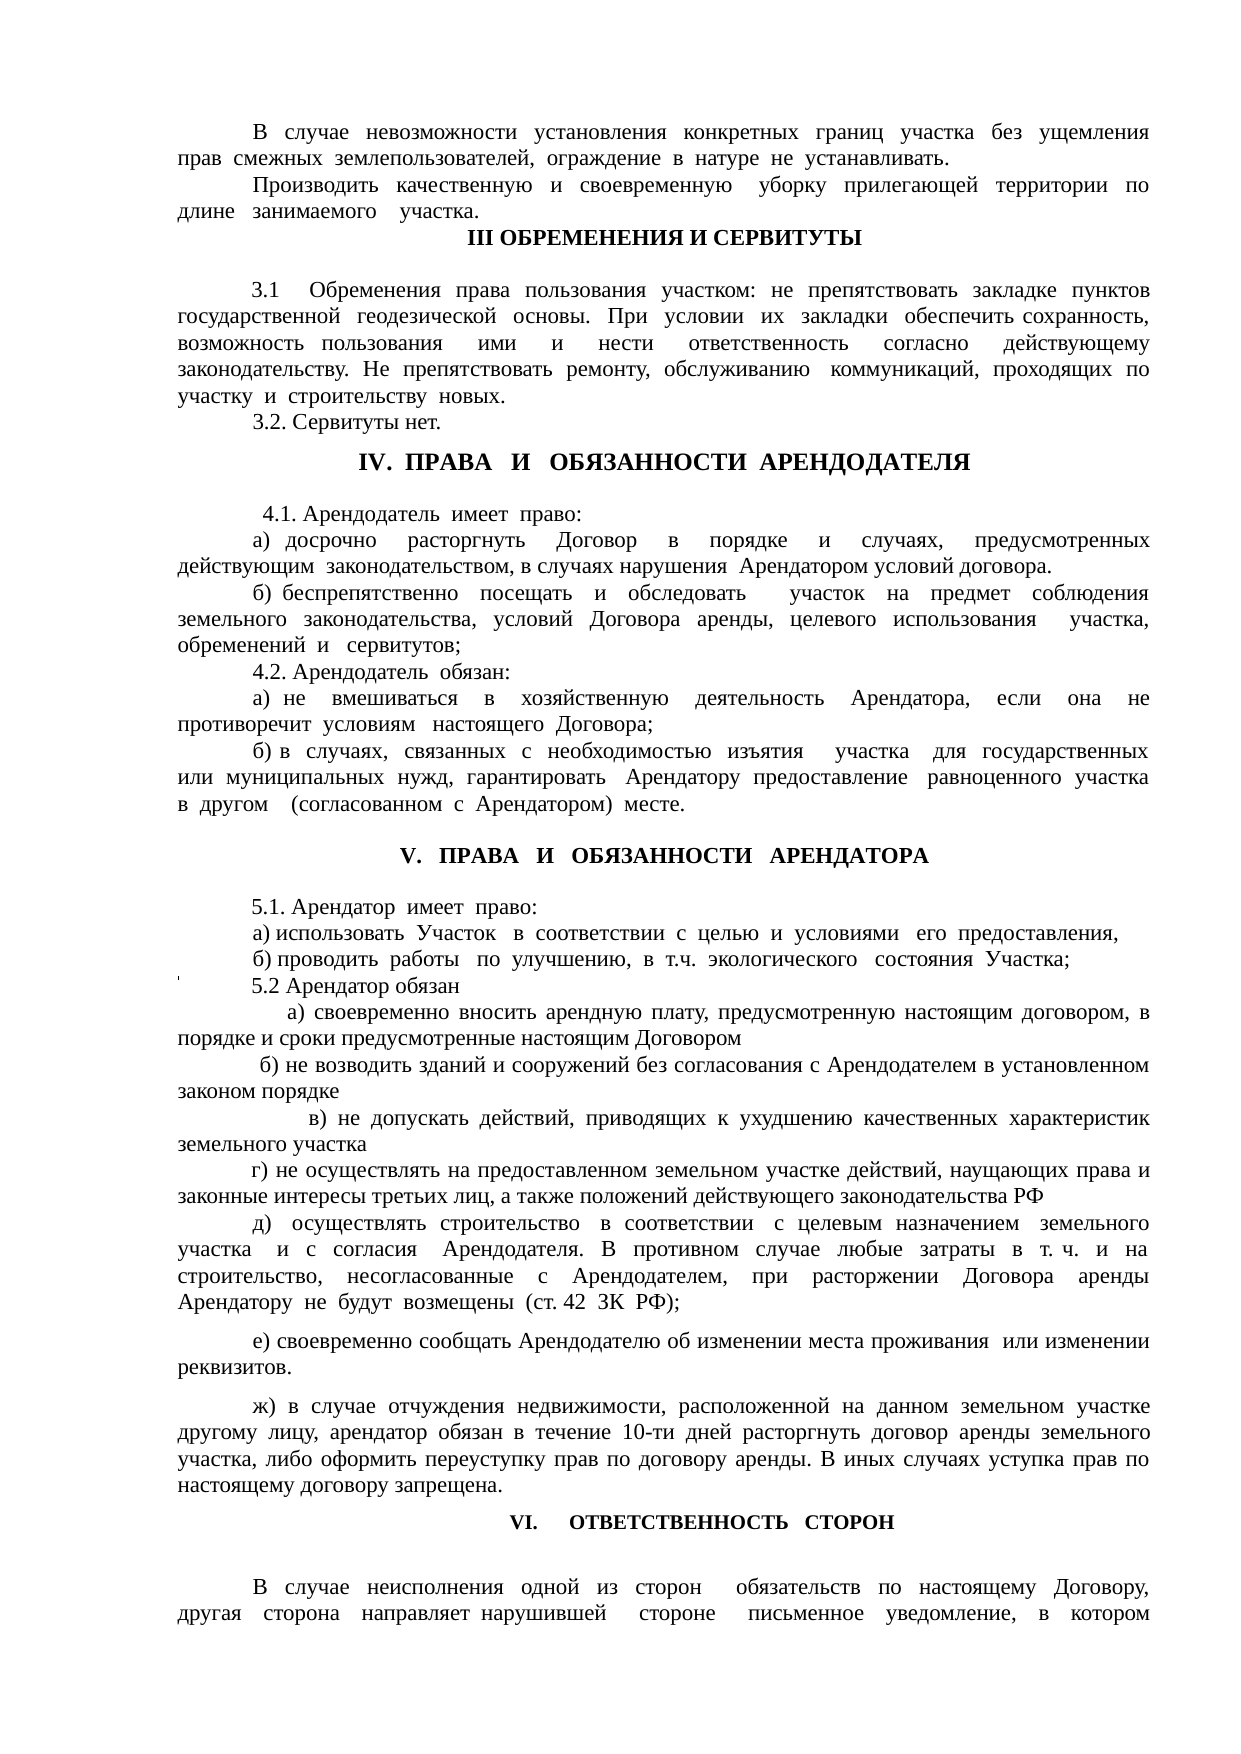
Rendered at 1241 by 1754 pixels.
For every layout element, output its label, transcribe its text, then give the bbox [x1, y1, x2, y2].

text ж) в случае отчуждения недвижимости, расположенной на данном земельном участке другому лицу, арендатор обязан в течение 10-ти дней расторгнуть договор аренды земельного участка, либо оформить переуступку прав по договору аренды. В иных случаях уступка прав по настоящему договору запрещена. [177, 1392, 1152, 1497]
text 5.2 Арендатор обязан [177, 972, 1152, 998]
text Производить качественную и своевременную уборку прилегающей территории по длине занимаемого участка. [177, 171, 1152, 223]
text в) не допускать действий, приводящих к ухудшению качественных характеристик земельного участка [177, 1103, 1152, 1156]
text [177, 1573, 1152, 1626]
text 3.1 Обременения права пользования участком: не препятствовать закладке пунктов государственной геодезической основы. При условии их закладки обеспечить сохранность, возможность пользования ими и нести ответственность согласно действующему законодательству. Не препятствовать ремонту, обслуживанию коммуникаций, проходящих по участку и строительству новых. [177, 276, 1152, 408]
text а) досрочно расторгнуть Договор в порядке и случаях, предусмотренных действующим законодательством, в случаях нарушения Арендатором условий договора. [177, 526, 1152, 579]
subtitle IV. ПРАВА И ОБЯЗАННОСТИ АРЕНДОДАТЕЛЯ [177, 447, 1152, 476]
text б) проводить работы по улучшению, в т.ч. экологического состояния Участка; [177, 945, 1152, 972]
text В случае невозможности установления конкретных границ участка без ущемления прав смежных землепользователей, ограждение в натуре не устанавливать. [177, 118, 1152, 171]
subtitle 4.1. Арендодатель имеет право: [177, 500, 1152, 526]
text 5.1. Арендатор имеет право: [177, 893, 1152, 919]
text б) в случаях, связанных с необходимостью изъятия участка для государственных или муниципальных нужд, гарантировать Арендатору предоставление равноценного участка в другом (согласованном с Арендатором) месте. [177, 737, 1152, 816]
text г) не осуществлять на предоставленном земельном участке действий, наущающих права и законные интересы третьих лиц, а также положений действующего законодательства РФ [177, 1156, 1152, 1209]
text б) беспрепятственно посещать и обследовать участок на предмет соблюдения земельного законодательства, условий Договора аренды, целевого использования участка, обременений и сервитутов; [177, 579, 1152, 658]
text а) использовать Участок в соответствии с целью и условиями его предоставления, [177, 919, 1152, 945]
text 4.2. Арендодатель обязан: [177, 658, 1152, 684]
text е) своевременно сообщать Арендодателю об изменении места проживания или изменении реквизитов. [177, 1327, 1152, 1379]
text VI. ОТВЕТСТВЕННОСТЬ СТОРОН [177, 1510, 1152, 1534]
text 3.2. Сервитуты нет. [177, 408, 1152, 434]
subtitle V. ПРАВА И ОБЯЗАННОСТИ АРЕНДАТОРА [177, 842, 1152, 869]
text а) своевременно вносить арендную плату, предусмотренную настоящим договором, в порядке и сроки предусмотренные настоящим Договором [177, 998, 1152, 1051]
text а) не вмешиваться в хозяйственную деятельность Арендатора, если она не противоречит условиям настоящего Договора; [177, 684, 1152, 737]
text д) осуществлять строительство в соответствии с целевым назначением земельного участка и с согласия Арендодателя. В противном случае любые затраты в т. ч. и на строительство, несогласованные с Арендодателем, при расторжении Договора аренды Арендатору не будут возмещены (ст. 42 ЗК РФ); [177, 1209, 1152, 1314]
text б) не возводить зданий и сооружений без согласования с Арендодателем в установленном законом порядке [177, 1051, 1152, 1103]
text III ОБРЕМЕНЕНИЯ И СЕРВИТУТЫ [177, 223, 1152, 250]
